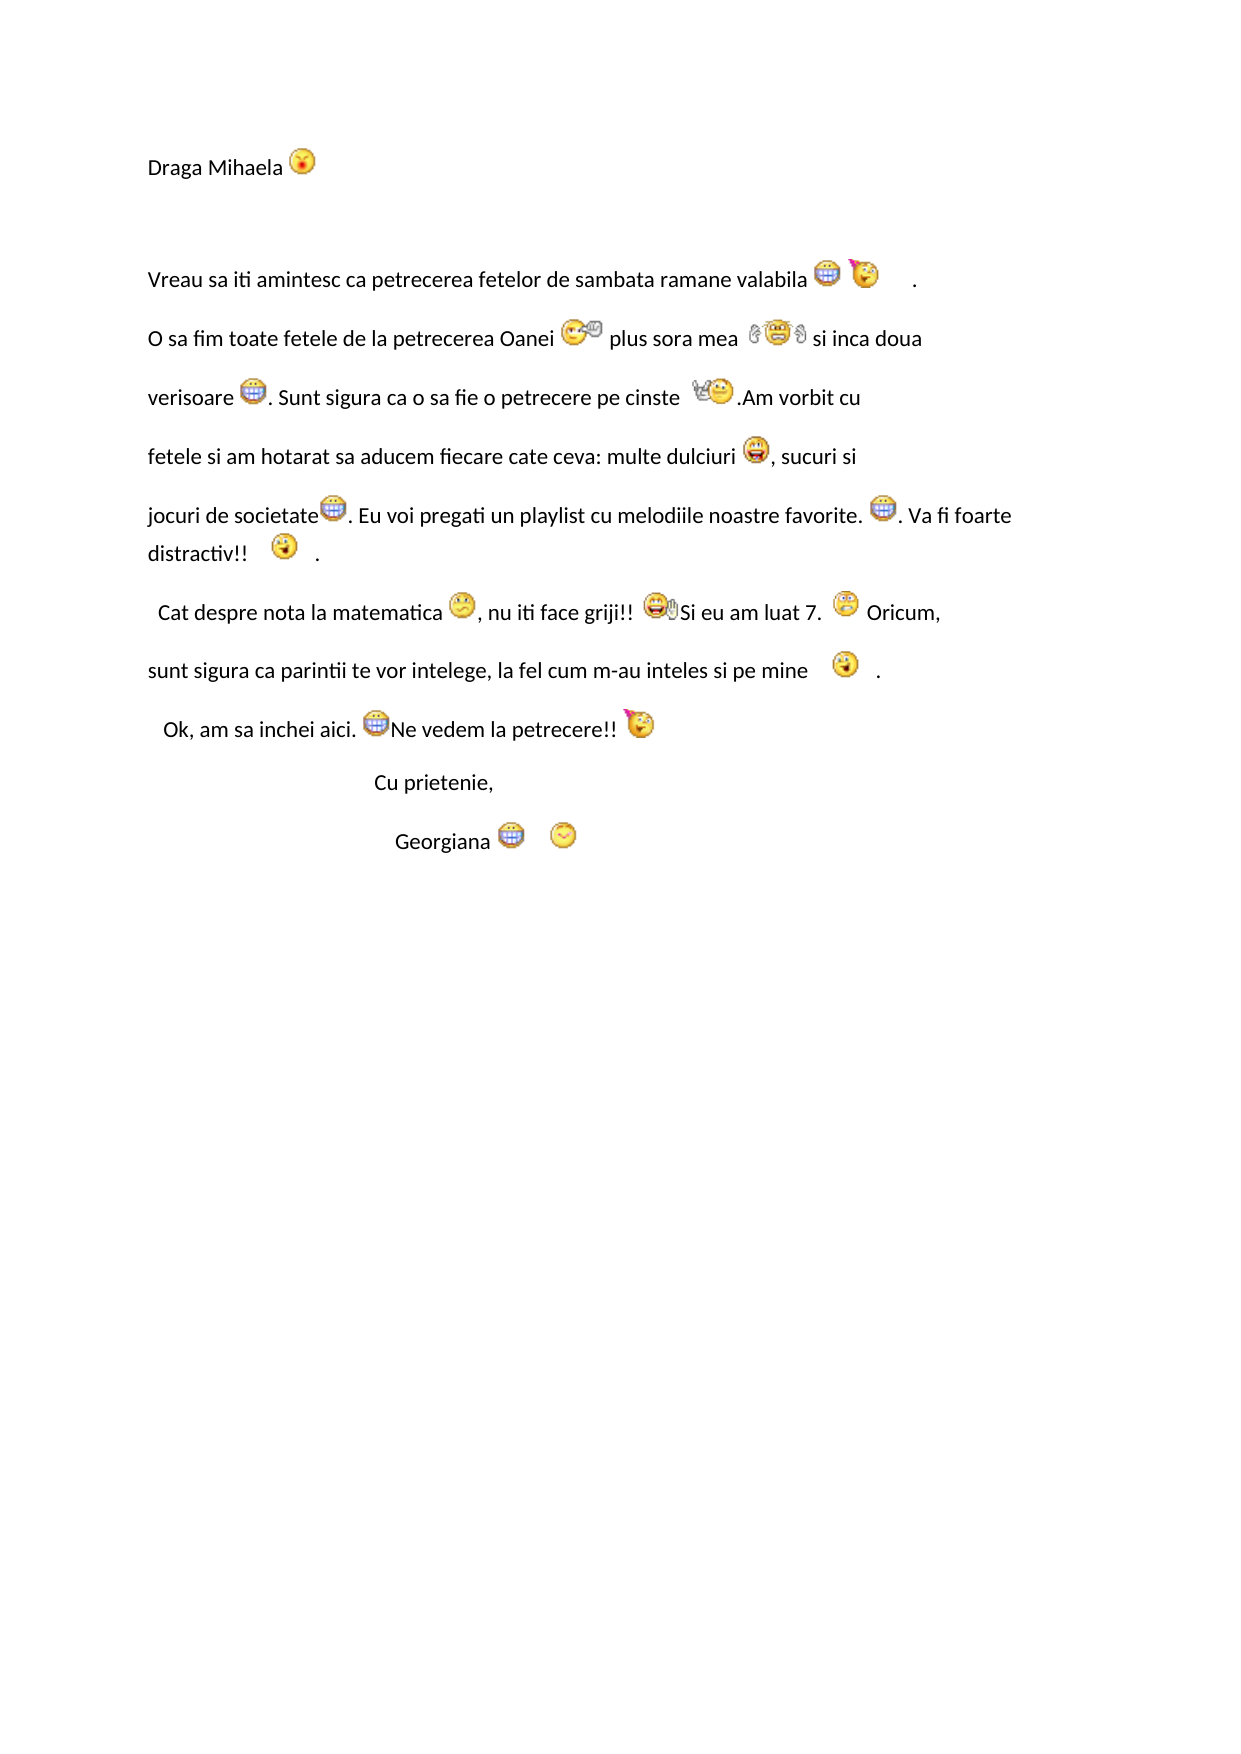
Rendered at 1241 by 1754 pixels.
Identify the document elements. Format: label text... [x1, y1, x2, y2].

text Vreau sa iti amintesc ca petrecerea fetelor de sambata ramane valabila . [148, 259, 1093, 293]
picture [622, 709, 683, 738]
picture [362, 709, 391, 738]
text O sa fim toate fetele de la petrecerea Oanei plus sora mea si inca doua [148, 318, 1093, 352]
picture [448, 591, 477, 620]
picture [847, 259, 907, 288]
text Georgiana [148, 821, 1093, 855]
text sunt sigura ca parintii te vor intelege, la fel cum m-au inteles si pe mine . [148, 651, 1093, 684]
picture [742, 436, 771, 465]
picture [288, 147, 317, 176]
text Draga Mihaela [148, 148, 1093, 181]
picture [639, 591, 680, 620]
picture [530, 821, 597, 850]
picture [743, 318, 813, 347]
picture [686, 377, 737, 406]
picture [239, 377, 268, 406]
picture [814, 650, 876, 679]
picture [253, 532, 315, 561]
text jocuri de societate. Eu voi pregati un playlist cu melodiile noastre favorite. . Va fi foarte distractiv!! . [148, 495, 1093, 567]
picture [813, 259, 842, 288]
text Cat despre nota la matematica , nu iti face griji!! Si eu am luat 7. Oricum, [148, 592, 1093, 626]
text fetele si am hotarat sa aducem fiecare cate ceva: multe dulciuri , sucuri si [148, 436, 1093, 470]
picture [497, 821, 526, 850]
picture [827, 591, 867, 620]
picture [319, 495, 348, 523]
picture [560, 318, 604, 347]
text verisoare . Sunt sigura ca o sa fie o petrecere pe cinste .Am vorbit cu [148, 377, 1093, 411]
picture [869, 495, 898, 523]
text Cu prietenie, [148, 768, 1093, 796]
text Ok, am sa inchei aici. Ne vedem la petrecere!! [148, 709, 1093, 743]
